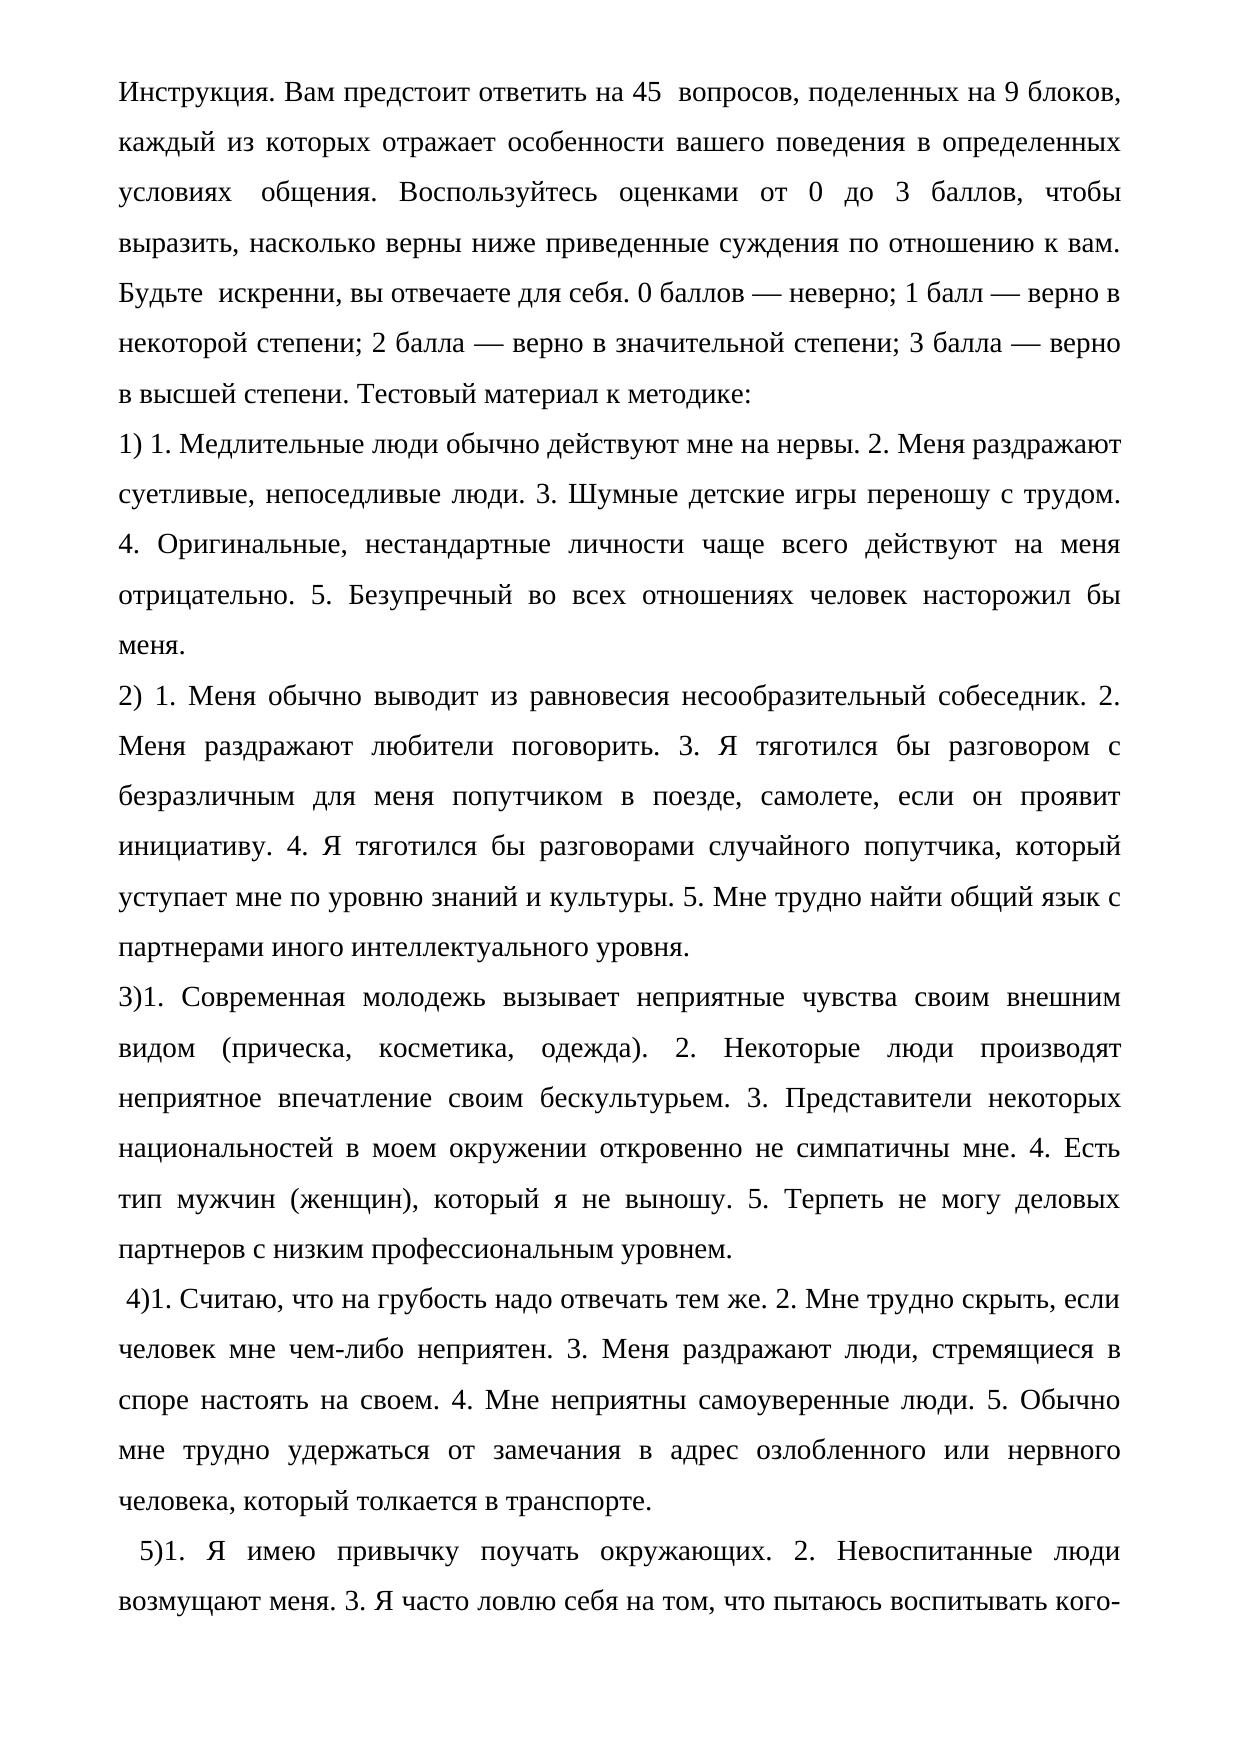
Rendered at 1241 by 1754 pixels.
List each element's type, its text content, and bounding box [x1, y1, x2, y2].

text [118, 1533, 1122, 1617]
text 1) 1. Медлительные люди обычно действуют мне на нервы. 2. Меня раздражают суетливые, непоседливые люди. 3. Шумные детские игры переношу с трудом. 4. Оригинальные, нестандартные личности чаще всего действуют на меня отрицательно. 5. Безупречный во всех отношениях человек насторожил бы меня. [118, 426, 1122, 661]
text 2) 1. Меня обычно выводит из равновесия несообразительный собеседник. 2. Меня раздражают любители поговорить. 3. Я тяготился бы разговором с безразличным для меня попутчиком в поезде, самолете, если он проявит инициативу. 4. Я тяготился бы разговорами случайного попутчика, который уступает мне по уровню знаний и культуры. 5. Мне трудно найти общий язык с партнерами иного интеллектуального уровня. [118, 678, 1122, 963]
text Инструкция. Вам предстоит ответить на 45 вопросов, поделенных на 9 блоков, каждый из которых отражает особенности вашего поведения в определенных условиях общения. Воспользуйтесь оценками от 0 до 3 баллов, чтобы выразить, насколько верны ниже приведенные суждения по отношению к вам. Будьте искренни, вы отвечаете для себя. 0 баллов — неверно; 1 балл — верно в некоторой степени; 2 балла — верно в значительной степени; 3 балла — верно в высшей степени. Тестовый материал к методике: [118, 74, 1122, 409]
text 3)1. Современная молодежь вызывает неприятные чувства своим внешним видом (прическа, косметика, одежда). 2. Некоторые люди производят неприятное впечатление своим бескультурьем. 3. Представители некоторых национальностей в моем окружении откровенно не симпатичны мне. 4. Есть тип мужчин (женщин), который я не выношу. 5. Терпеть не могу деловых партнеров с низким профессиональным уровнем. [118, 979, 1122, 1264]
text 4)1. Считаю, что на грубость надо отвечать тем же. 2. Мне трудно скрыть, если человек мне чем-либо неприятен. 3. Меня раздражают люди, стремящиеся в споре настоять на своем. 4. Мне неприятны самоуверенные люди. 5. Обычно мне трудно удержаться от замечания в адрес озлобленного или нервного человека, который толкается в транспорте. [118, 1281, 1122, 1516]
